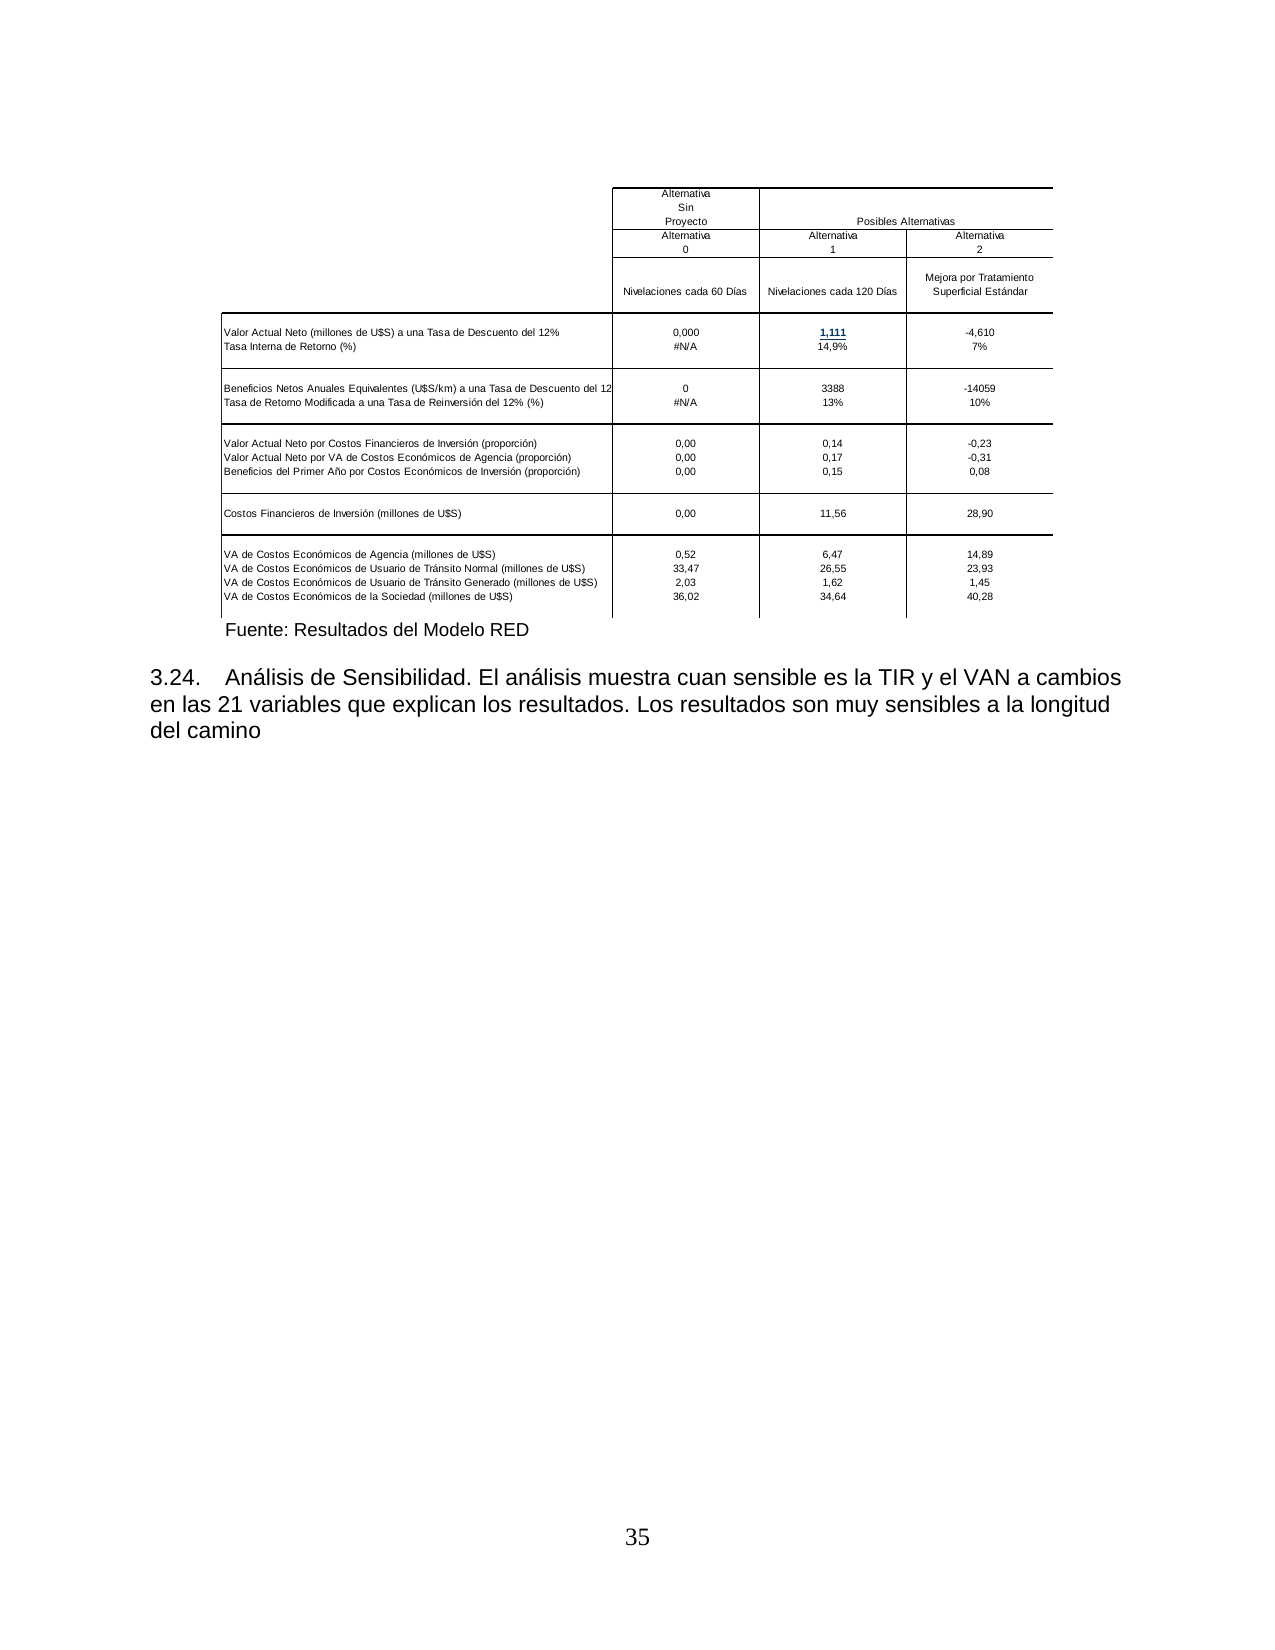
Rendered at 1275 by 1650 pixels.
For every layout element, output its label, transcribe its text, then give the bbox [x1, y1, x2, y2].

list Fuente: Resultados del Modelo RED [150, 619, 1125, 640]
list Análisis de Sensibilidad. El análisis muestra cuan sensible es la TIR y el VAN a cambios en las 21 variables que explican los resultados. Los resultados son muy sensibles a la longitud del camino [150, 664, 1125, 743]
